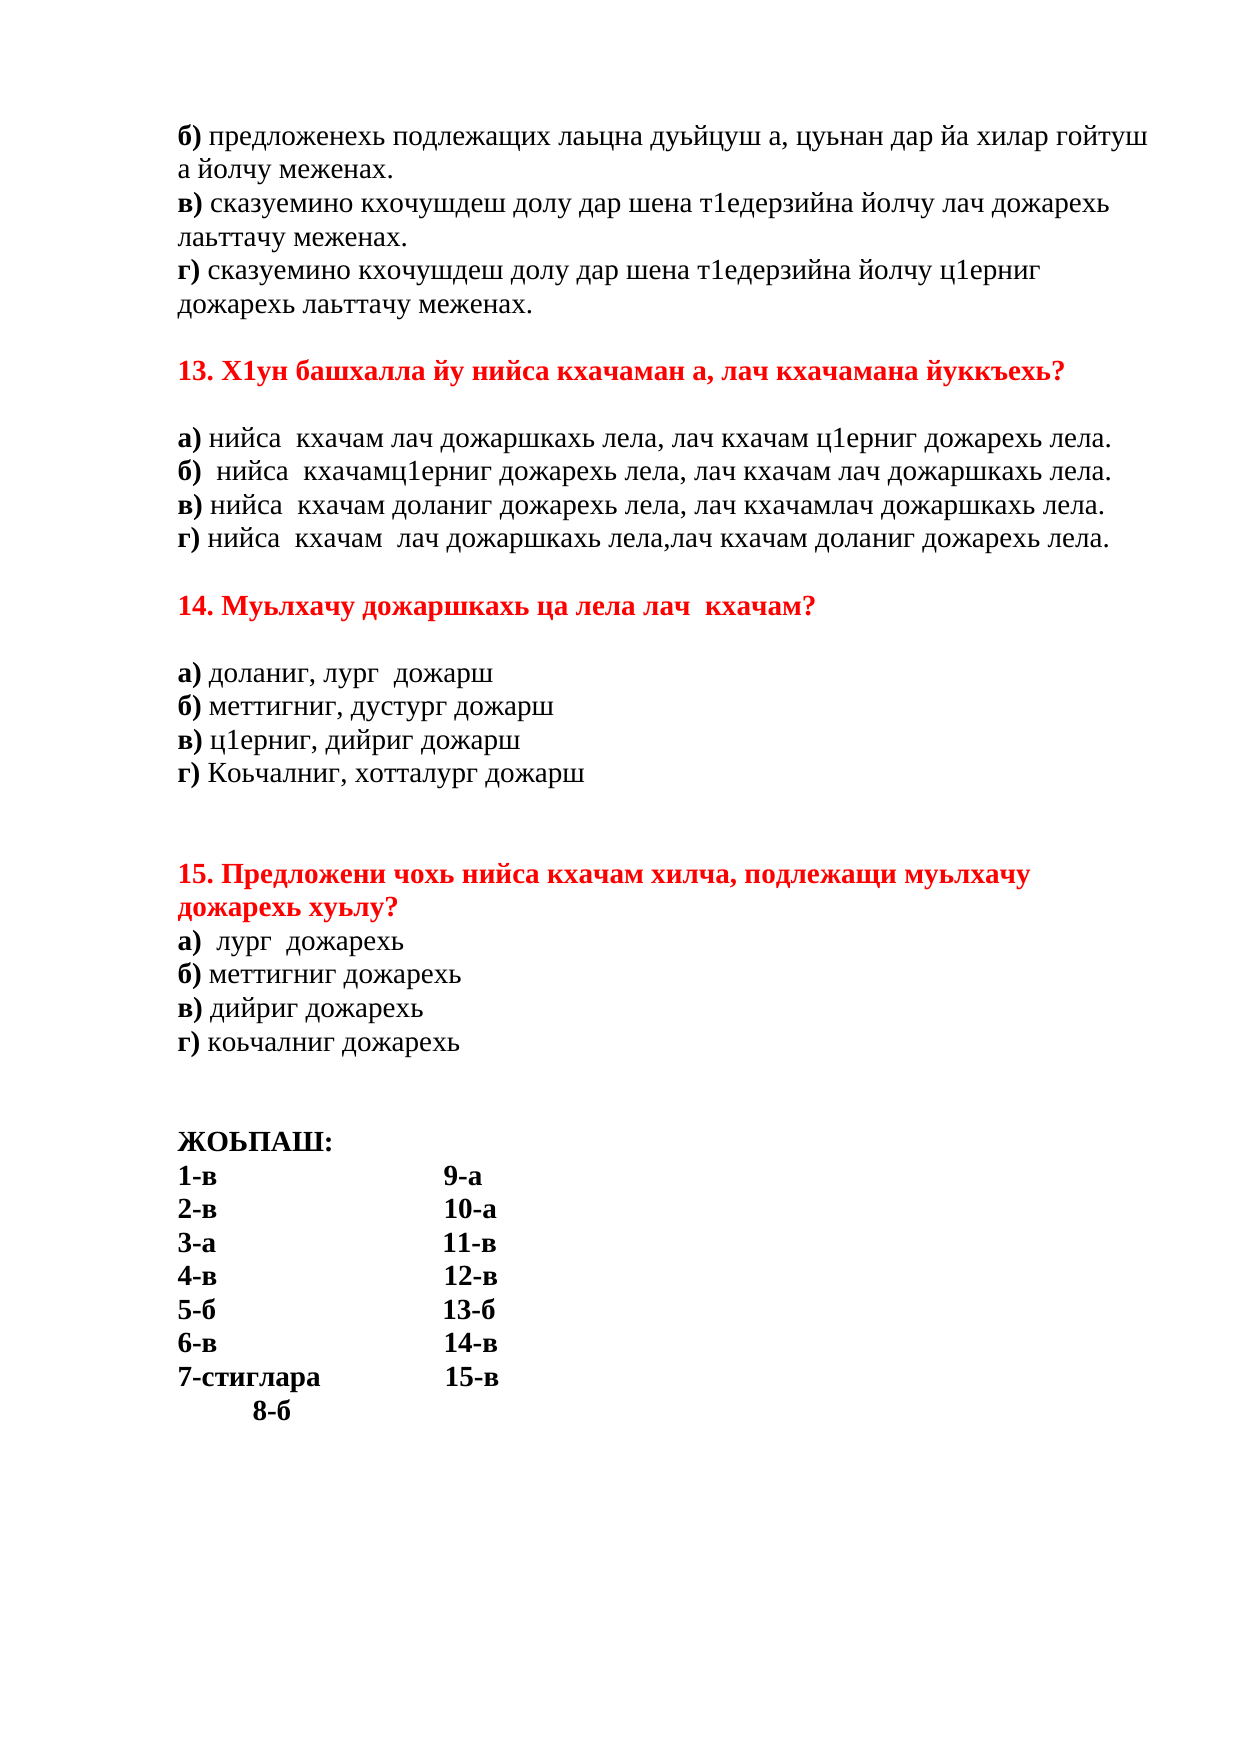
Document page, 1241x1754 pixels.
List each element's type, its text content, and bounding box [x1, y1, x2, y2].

text г) Коьчалниг, хотталург дожарш [177, 755, 1152, 789]
text г) нийса кхачам лач дожаршкахь лела,лач кхачам доланиг дожарехь лела. [177, 521, 1152, 554]
text 2-в 10-а [177, 1191, 1152, 1225]
text 4-в 12-в [177, 1258, 1152, 1292]
text 13. Х1ун башхалла йу нийса кхачаман а, лач кхачамана йуккъехь? [177, 353, 1152, 386]
text 5-б 13-б [177, 1292, 1152, 1326]
text а) доланиг, лург дожарш [177, 655, 1152, 688]
text б) нийса кхачамц1ерниг дожарехь лела, лач кхачам лач дожаршкахь лела. [177, 453, 1152, 487]
text г) сказуемино кхочушдеш долу дар шена т1едерзийна йолчу ц1ерниг дожарехь лаьттачу меженах. [177, 252, 1152, 319]
text 15. Предложени чохь нийса кхачам хилча, подлежащи муьлхачу дожарехь хуьлу? [177, 856, 1152, 923]
text б) меттигниг дожарехь [177, 957, 1152, 990]
list 8-б [252, 1393, 1152, 1426]
text 1-в 9-а [177, 1158, 1152, 1191]
text в) сказуемино кхочушдеш долу дар шена т1едерзийна йолчу лач дожарехь лаьттачу меженах. [177, 185, 1152, 252]
text в) ц1ерниг, дийриг дожарш [177, 722, 1152, 755]
text 7-стиглара 15-в [177, 1359, 1152, 1393]
text в) нийса кхачам доланиг дожарехь лела, лач кхачамлач дожаршкахь лела. [177, 487, 1152, 521]
text 6-в 14-в [177, 1326, 1152, 1359]
text б) меттигниг, дустург дожарш [177, 688, 1152, 722]
text 14. Муьлхачу дожаршкахь ца лела лач кхачам? [177, 588, 1152, 621]
text 3-а 11-в [177, 1225, 1152, 1258]
text в) дийриг дожарехь [177, 990, 1152, 1024]
text г) коьчалниг дожарехь [177, 1024, 1152, 1057]
text а) нийса кхачам лач дожаршкахь лела, лач кхачам ц1ерниг дожарехь лела. [177, 420, 1152, 453]
text б) предложенехь подлежащих лаьцна дуьйцуш а, цуьнан дар йа хилар гойтуш а йолчу меженах. [177, 118, 1152, 185]
text ЖОЬПАШ: [177, 1124, 1152, 1158]
text а) лург дожарехь [177, 923, 1152, 957]
